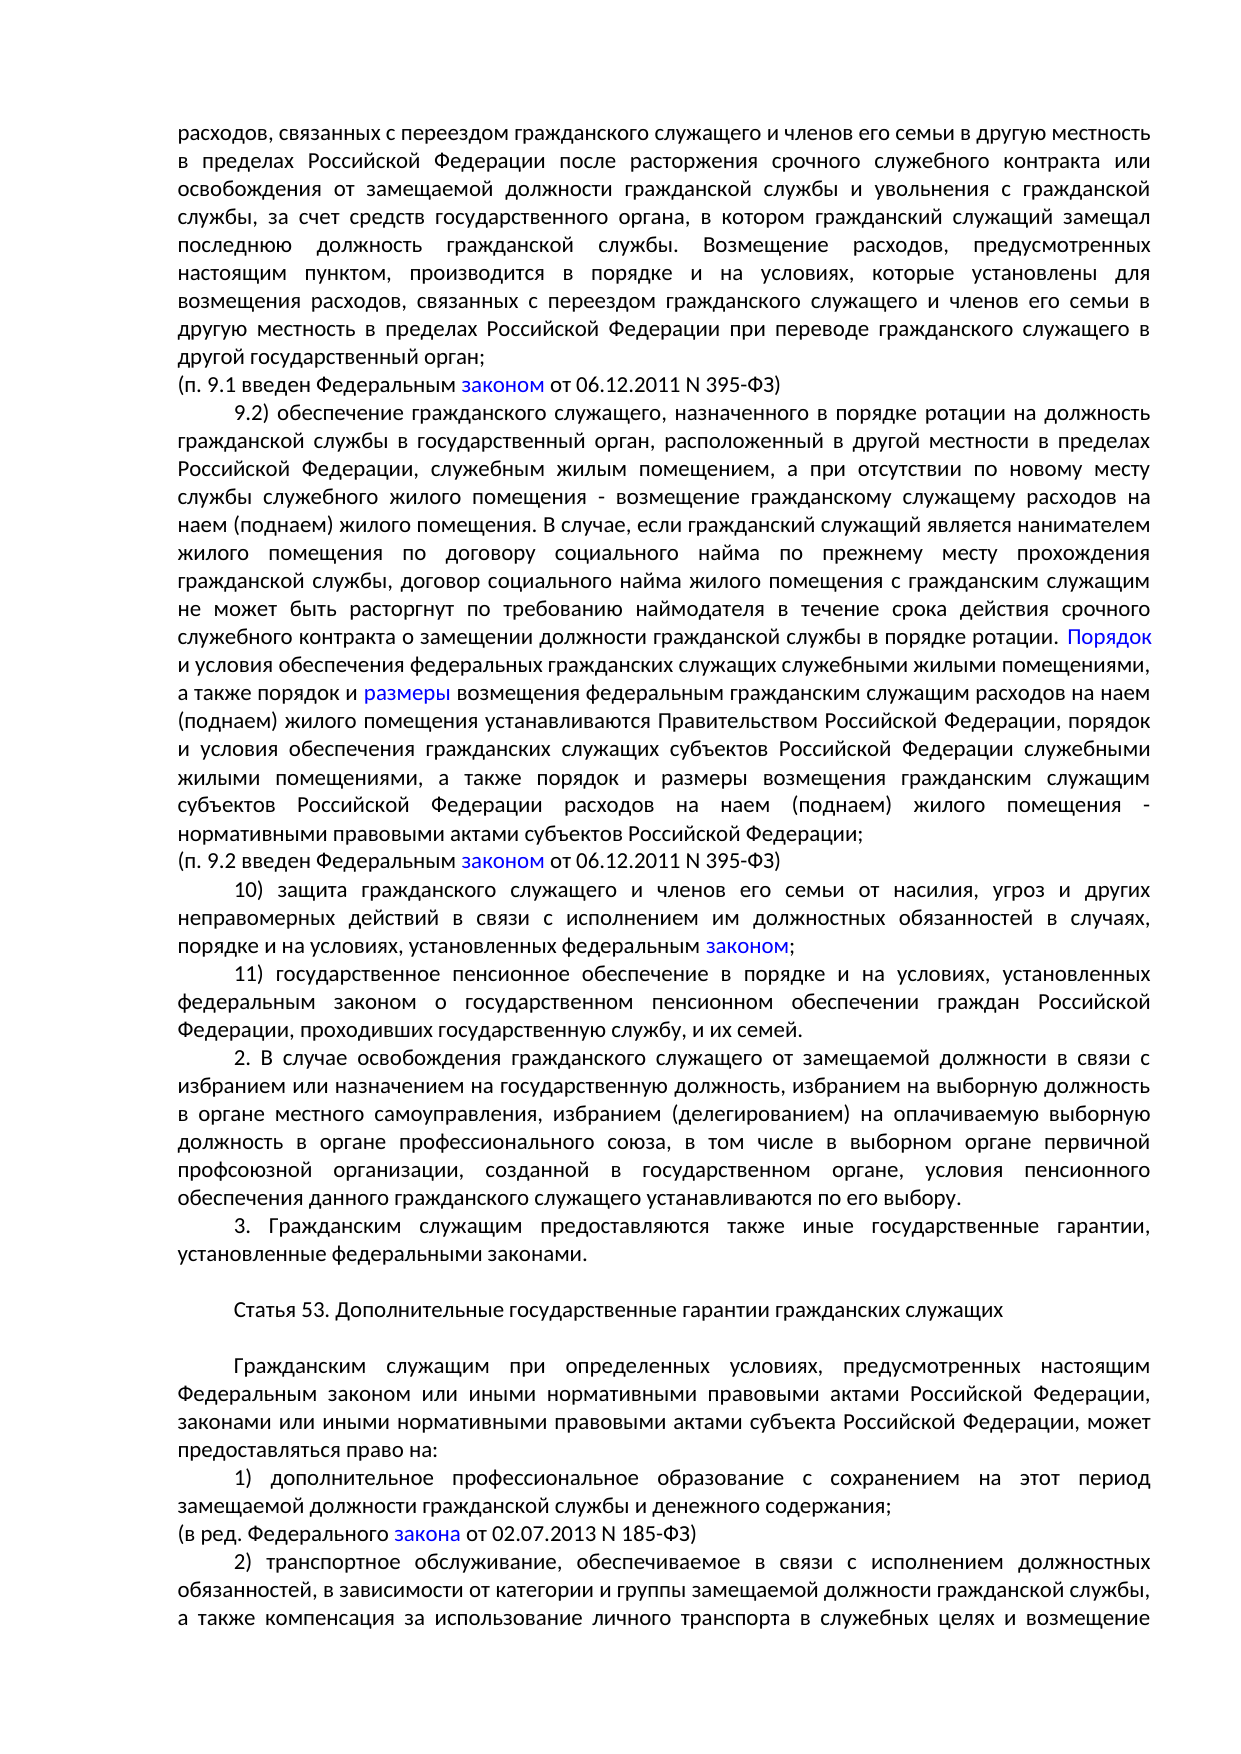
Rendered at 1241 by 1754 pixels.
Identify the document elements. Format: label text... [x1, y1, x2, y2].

text 2. В случае освобождения гражданского служащего от замещаемой должности в связи с избранием или назначением на государственную должность, избранием на выборную должность в органе местного самоуправления, избранием (делегированием) на оплачиваемую выборную должность в органе профессионального союза, в том числе в выборном органе первичной профсоюзной организации, созданной в государственном органе, условия пенсионного обеспечения данного гражданского служащего устанавливаются по его выбору. [177, 1043, 1152, 1211]
text 3. Гражданским служащим предоставляются также иные государственные гарантии, установленные федеральными законами. [177, 1211, 1152, 1267]
text (п. 9.1 введен Федеральным законом от 06.12.2011 N 395-ФЗ) [177, 370, 1152, 398]
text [177, 118, 1152, 370]
text 11) государственное пенсионное обеспечение в порядке и на условиях, установленных федеральным законом о государственном пенсионном обеспечении граждан Российской Федерации, проходивших государственную службу, и их семей. [177, 959, 1152, 1043]
text Статья 53. Дополнительные государственные гарантии гражданских служащих [177, 1295, 1152, 1323]
text (в ред. Федерального закона от 02.07.2013 N 185-ФЗ) [177, 1519, 1152, 1547]
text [177, 1547, 1152, 1631]
text (п. 9.2 введен Федеральным законом от 06.12.2011 N 395-ФЗ) [177, 847, 1152, 875]
text 1) дополнительное профессиональное образование с сохранением на этот период замещаемой должности гражданской службы и денежного содержания; [177, 1463, 1152, 1519]
text Гражданским служащим при определенных условиях, предусмотренных настоящим Федеральным законом или иными нормативными правовыми актами Российской Федерации, законами или иными нормативными правовыми актами субъекта Российской Федерации, может предоставляться право на: [177, 1351, 1152, 1463]
text 9.2) обеспечение гражданского служащего, назначенного в порядке ротации на должность гражданской службы в государственный орган, расположенный в другой местности в пределах Российской Федерации, служебным жилым помещением, а при отсутствии по новому месту службы служебного жилого помещения - возмещение гражданскому служащему расходов на наем (поднаем) жилого помещения. В случае, если гражданский служащий является нанимателем жилого помещения по договору социального найма по прежнему месту прохождения гражданской службы, договор социального найма жилого помещения с гражданским служащим не может быть расторгнут по требованию наймодателя в течение срока действия срочного служебного контракта о замещении должности гражданской службы в порядке ротации. Порядок и условия обеспечения федеральных гражданских служащих служебными жилыми помещениями, а также порядок и размеры возмещения федеральным гражданским служащим расходов на наем (поднаем) жилого помещения устанавливаются Правительством Российской Федерации, порядок и условия обеспечения гражданских служащих субъектов Российской Федерации служебными жилыми помещениями, а также порядок и размеры возмещения гражданским служащим субъектов Российской Федерации расходов на наем (поднаем) жилого помещения - нормативными правовыми актами субъектов Российской Федерации; [177, 398, 1152, 847]
text 10) защита гражданского служащего и членов его семьи от насилия, угроз и других неправомерных действий в связи с исполнением им должностных обязанностей в случаях, порядке и на условиях, установленных федеральным законом; [177, 875, 1152, 959]
